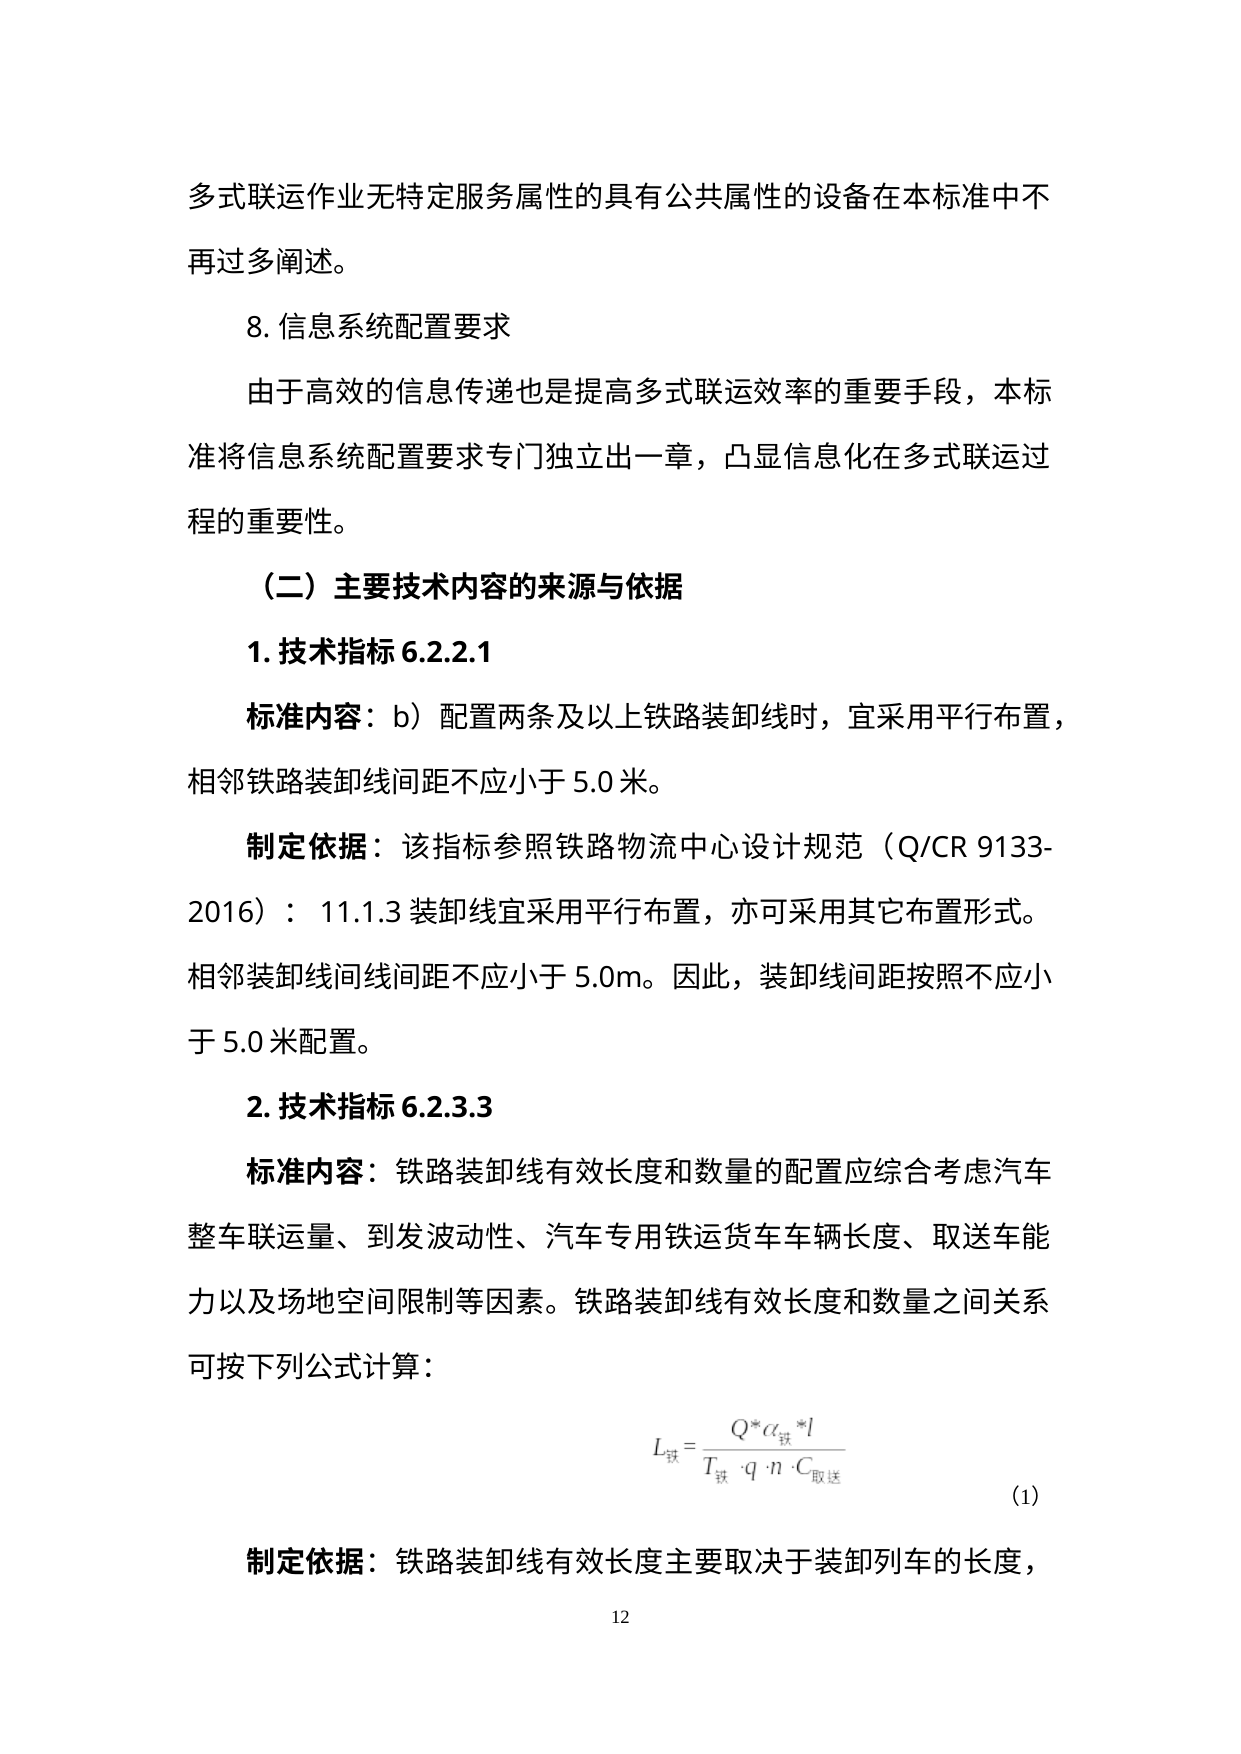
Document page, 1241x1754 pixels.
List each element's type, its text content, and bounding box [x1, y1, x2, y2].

text （二）主要技术内容的来源与依据 [187, 552, 1053, 617]
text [187, 162, 1053, 292]
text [187, 1527, 1053, 1592]
text 标准内容：铁路装卸线有效长度和数量的配置应综合考虑汽车整车联运量、到发波动性、汽车专用铁运货车车辆长度、取送车能力以及场地空间限制等因素。铁路装卸线有效长度和数量之间关系可按下列公式计算： [187, 1137, 1053, 1397]
text 由于高效的信息传递也是提高多式联运效率的重要手段，本标准将信息系统配置要求专门独立出一章，凸显信息化在多式联运过程的重要性。 [187, 357, 1053, 552]
text 标准内容：b）配置两条及以上铁路装卸线时，宜采用平行布置，相邻铁路装卸线间距不应小于5.0米。 [187, 682, 1053, 812]
text 制定依据：该指标参照铁路物流中心设计规范（Q/CR 9133-2016）： 11.1.3 装卸线宜采用平行布置，亦可采用其它布置形式。相邻装卸线间线间距不应小于5.0m。因此，装卸线间距按照不应小于5.0米配置。 [187, 812, 1053, 1072]
text （1） [187, 1413, 1053, 1511]
text 1. 技术指标6.2.2.1 [187, 617, 1053, 682]
text 2. 技术指标6.2.3.3 [187, 1072, 1053, 1137]
text 8. 信息系统配置要求 [187, 292, 1053, 357]
